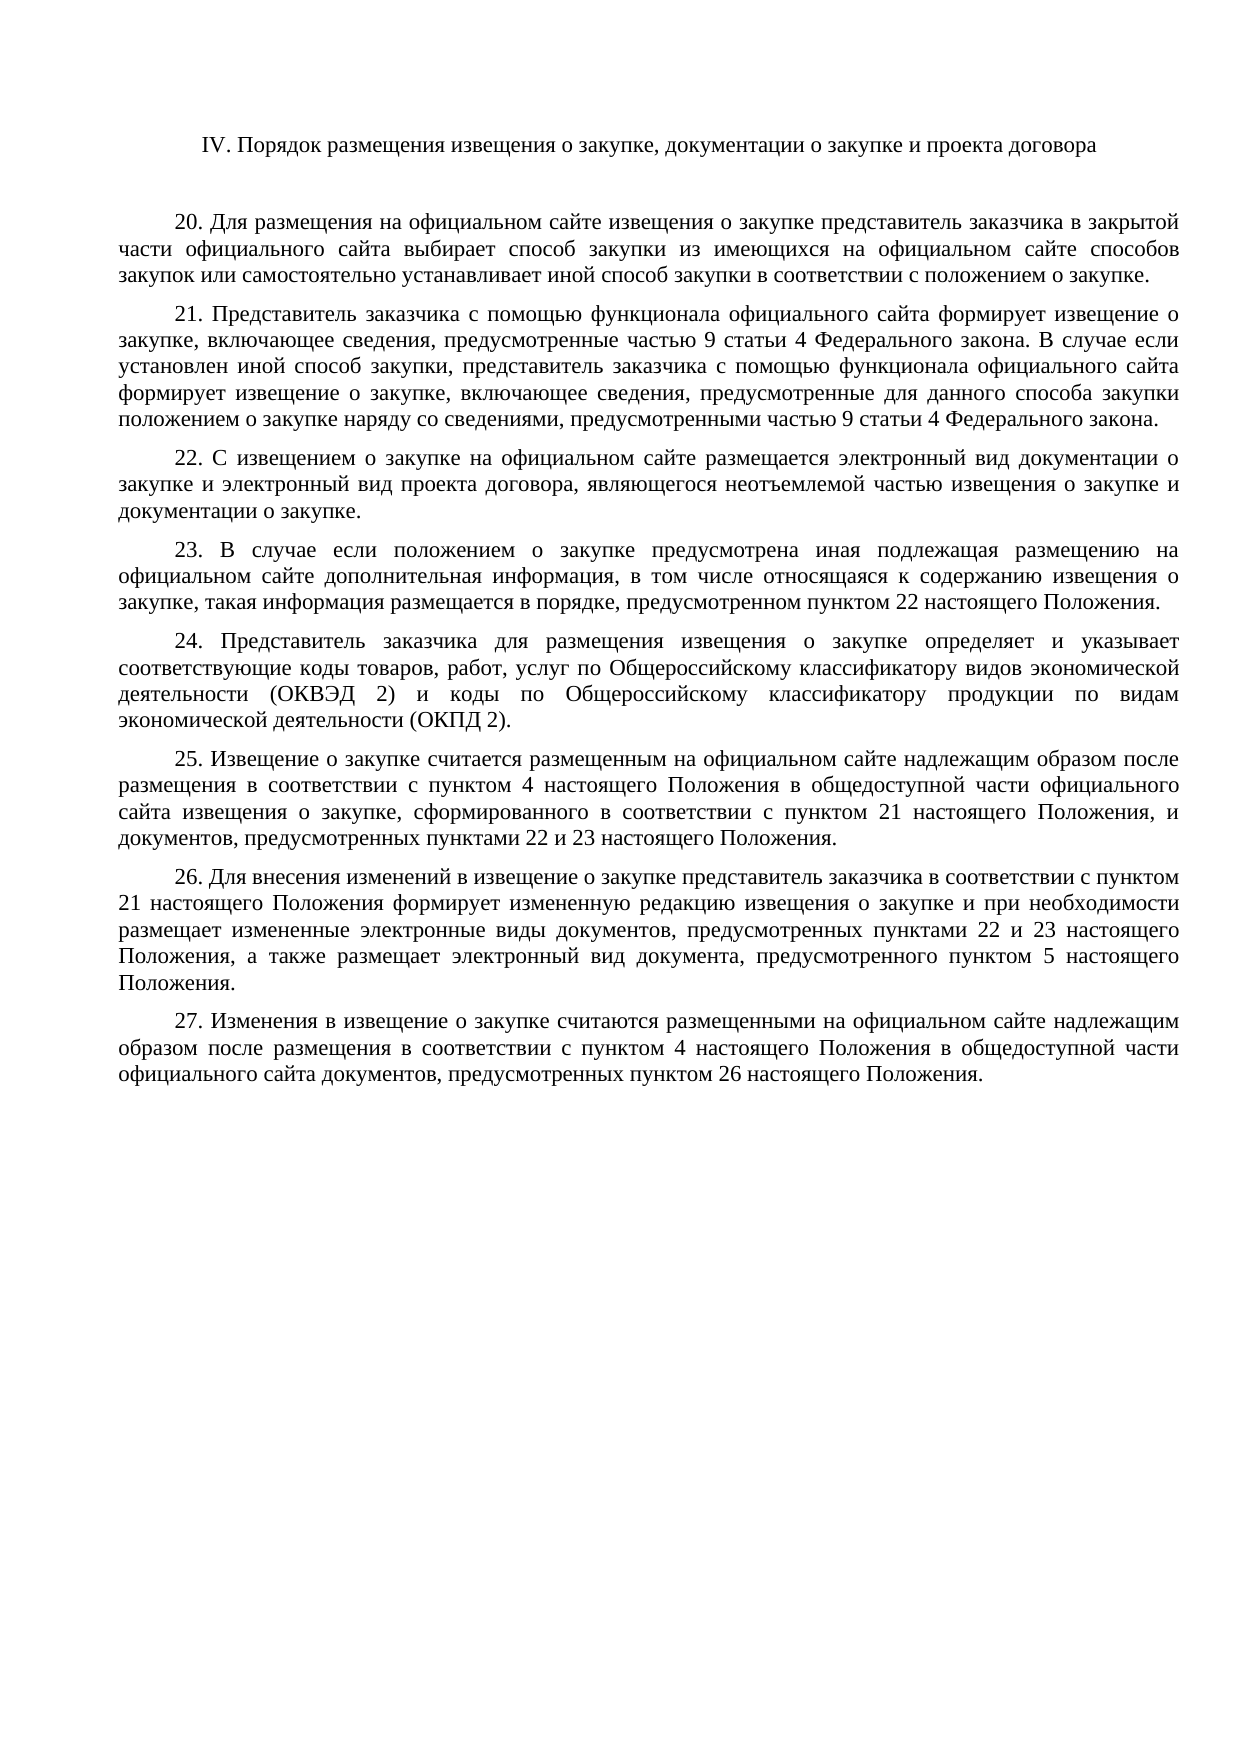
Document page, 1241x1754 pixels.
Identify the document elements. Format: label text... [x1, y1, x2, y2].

text 26. Для внесения изменений в извещение о закупке представитель заказчика в соответствии с пунктом 21 настоящего Положения формирует измененную редакцию извещения о закупке и при необходимости размещает измененные электронные виды документов, предусмотренных пунктами 22 и 23 настоящего Положения, а также размещает электронный вид документа, предусмотренного пунктом 5 настоящего Положения. [118, 863, 1181, 995]
text IV. Порядок размещения извещения о закупке, документации о закупке и проекта договора [118, 131, 1181, 157]
text 27. Изменения в извещение о закупке считаются размещенными на официальном сайте надлежащим образом после размещения в соответствии с пунктом 4 настоящего Положения в общедоступной части официального сайта документов, предусмотренных пунктом 26 настоящего Положения. [118, 1007, 1181, 1086]
text 21. Представитель заказчика с помощью функционала официального сайта формирует извещение о закупке, включающее сведения, предусмотренные частью 9 статьи 4 Федерального закона. В случае если установлен иной способ закупки, представитель заказчика с помощью функционала официального сайта формирует извещение о закупке, включающее сведения, предусмотренные для данного способа закупки положением о закупке наряду со сведениями, предусмотренными частью 9 статьи 4 Федерального закона. [118, 300, 1181, 432]
text 23. В случае если положением о закупке предусмотрена иная подлежащая размещению на официальном сайте дополнительная информация, в том числе относящаяся к содержанию извещения о закупке, такая информация размещается в порядке, предусмотренном пунктом 22 настоящего Положения. [118, 536, 1181, 615]
text 24. Представитель заказчика для размещения извещения о закупке определяет и указывает соответствующие коды товаров, работ, услуг по Общероссийскому классификатору видов экономической деятельности (ОКВЭД 2) и коды по Общероссийскому классификатору продукции по видам экономической деятельности (ОКПД 2). [118, 627, 1181, 733]
text 20. Для размещения на официальном сайте извещения о закупке представитель заказчика в закрытой части официального сайта выбирает способ закупки из имеющихся на официальном сайте способов закупок или самостоятельно устанавливает иной способ закупки в соответствии с положением о закупке. [118, 208, 1181, 287]
text 25. Извещение о закупке считается размещенным на официальном сайте надлежащим образом после размещения в соответствии с пунктом 4 настоящего Положения в общедоступной части официального сайта извещения о закупке, сформированного в соответствии с пунктом 21 настоящего Положения, и документов, предусмотренных пунктами 22 и 23 настоящего Положения. [118, 745, 1181, 851]
text 22. С извещением о закупке на официальном сайте размещается электронный вид документации о закупке и электронный вид проекта договора, являющегося неотъемлемой частью извещения о закупке и документации о закупке. [118, 444, 1181, 523]
